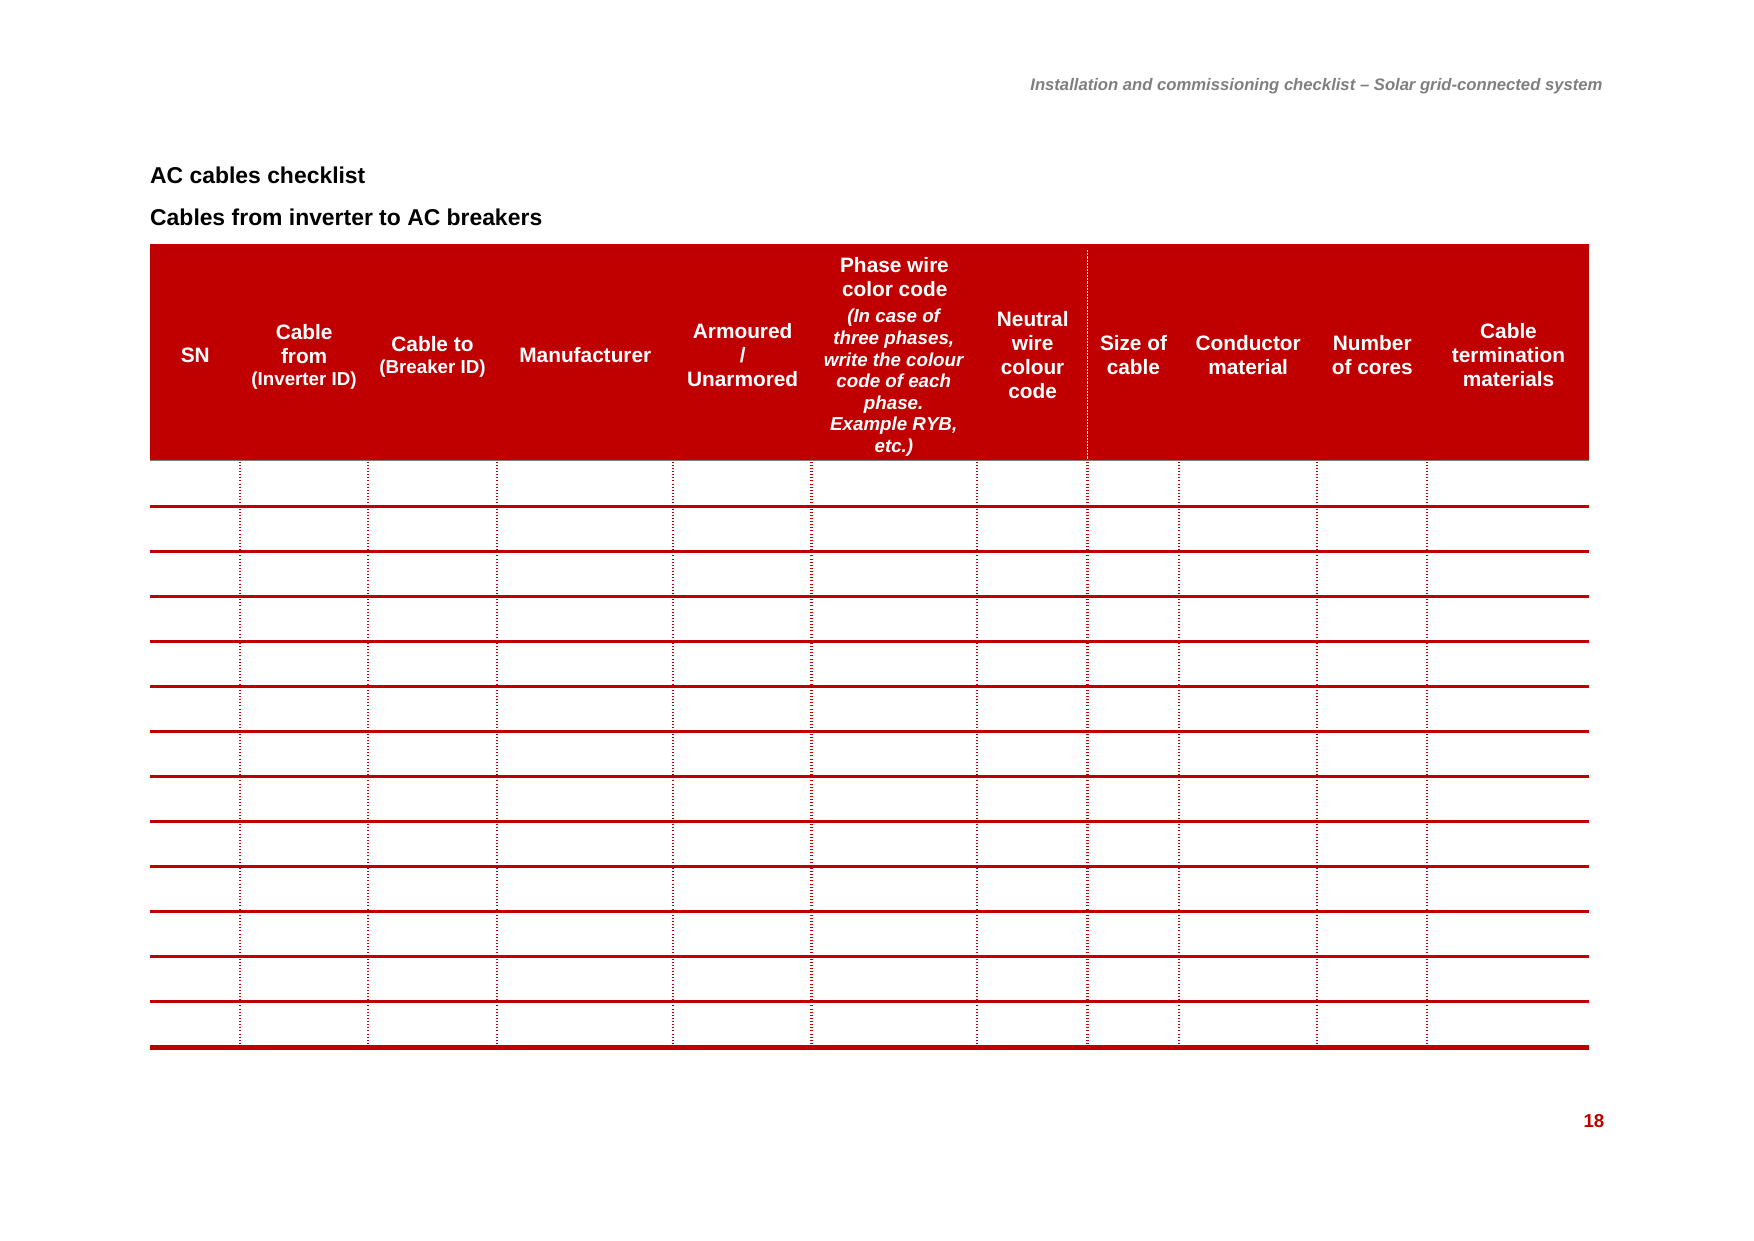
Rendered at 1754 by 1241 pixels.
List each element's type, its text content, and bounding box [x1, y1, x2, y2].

table_cell [1179, 868, 1317, 910]
table_cell [497, 553, 673, 595]
table_cell [497, 733, 673, 775]
table_cell [1427, 1003, 1589, 1045]
table_cell [977, 823, 1087, 865]
table_cell [673, 733, 811, 775]
table_cell [240, 1003, 368, 1045]
table_cell [1317, 461, 1427, 505]
table_cell [497, 823, 673, 865]
table_cell [368, 913, 497, 955]
table_cell [1179, 823, 1317, 865]
table_cell [673, 553, 811, 595]
table_cell [1317, 778, 1427, 820]
table_cell [240, 958, 368, 1000]
table_cell [1179, 688, 1317, 730]
table_cell [977, 643, 1087, 685]
table_cell [1427, 461, 1589, 505]
table_cell [497, 868, 673, 910]
table_cell [673, 958, 811, 1000]
table_cell [811, 643, 977, 685]
table_cell [1427, 913, 1589, 955]
table_cell [977, 1003, 1087, 1045]
table_cell [1427, 598, 1589, 640]
table_cell [1088, 958, 1179, 1000]
table_cell [240, 778, 368, 820]
table_cell [1427, 553, 1589, 595]
table_cell [497, 461, 673, 505]
table_cell [497, 1003, 673, 1045]
table_cell [1317, 508, 1427, 550]
table_cell [1179, 733, 1317, 775]
table_cell [150, 688, 240, 730]
table_cell [497, 688, 673, 730]
table_cell [1317, 958, 1427, 1000]
table_cell [811, 688, 977, 730]
table_cell [150, 461, 240, 505]
table_cell [240, 868, 368, 910]
table_cell [977, 461, 1087, 505]
table_cell [1317, 913, 1427, 955]
table_cell [1427, 688, 1589, 730]
table_cell [811, 598, 977, 640]
table_cell [977, 598, 1087, 640]
table_cell [1179, 778, 1317, 820]
table_cell [977, 553, 1087, 595]
table_cell [977, 733, 1087, 775]
text Cables from inverter to AC breakers [150, 203, 1604, 230]
table_header SN [150, 249, 240, 460]
table_cell [673, 913, 811, 955]
table_cell [150, 733, 240, 775]
table_cell [1088, 733, 1179, 775]
table_cell [811, 868, 977, 910]
table_cell [1317, 1003, 1427, 1045]
table_cell [1317, 688, 1427, 730]
table_cell [497, 598, 673, 640]
table_cell [240, 643, 368, 685]
table_cell [1179, 553, 1317, 595]
table_cell [1179, 913, 1317, 955]
table_cell [368, 958, 497, 1000]
table_cell [811, 778, 977, 820]
table_cell [673, 508, 811, 550]
table_cell [368, 778, 497, 820]
table_header Armoured /Unarmored [673, 249, 811, 460]
table_cell [811, 1003, 977, 1045]
table_cell [368, 643, 497, 685]
table_cell [1088, 598, 1179, 640]
table_cell [1088, 508, 1179, 550]
table_cell [368, 598, 497, 640]
table_cell [811, 461, 977, 505]
table_cell [150, 1003, 240, 1045]
table_cell [811, 913, 977, 955]
table_cell [1088, 461, 1179, 505]
table_cell [368, 688, 497, 730]
table_cell [1179, 508, 1317, 550]
table_header Phase wire color code (In case of three phases, write the colour code of each phase. Example RYB, etc.) [811, 249, 977, 460]
table_cell [1179, 598, 1317, 640]
text AC cables checklist [150, 162, 1604, 189]
table_cell [150, 823, 240, 865]
table_cell [673, 1003, 811, 1045]
table_cell [977, 958, 1087, 1000]
table_cell [1088, 913, 1179, 955]
table_cell [240, 688, 368, 730]
table_cell [1427, 508, 1589, 550]
table_cell [1088, 1003, 1179, 1045]
table_cell [240, 553, 368, 595]
table_cell [1088, 868, 1179, 910]
table_cell [1088, 778, 1179, 820]
table_cell [368, 823, 497, 865]
table_cell [673, 778, 811, 820]
table_cell [368, 868, 497, 910]
table_cell [497, 913, 673, 955]
table_cell [497, 778, 673, 820]
table_cell [1427, 868, 1589, 910]
table_header Cable from (Inverter ID) [240, 249, 368, 460]
table_cell [240, 598, 368, 640]
table_cell [673, 823, 811, 865]
table_cell [811, 958, 977, 1000]
table_cell [1179, 643, 1317, 685]
table_cell [240, 508, 368, 550]
table_cell [977, 778, 1087, 820]
table_cell [1088, 643, 1179, 685]
table_cell [150, 778, 240, 820]
table_cell [977, 868, 1087, 910]
table_cell [1317, 643, 1427, 685]
table_cell [150, 643, 240, 685]
table_header Cable to (Breaker ID) [368, 249, 497, 460]
table_header Cable termination materials [1427, 249, 1589, 460]
table_cell [1317, 868, 1427, 910]
table_cell [673, 643, 811, 685]
table_cell [150, 598, 240, 640]
table_cell [150, 913, 240, 955]
table_cell [1427, 733, 1589, 775]
table_cell [1317, 733, 1427, 775]
table_cell [1427, 778, 1589, 820]
table_cell [673, 598, 811, 640]
table_cell [1427, 958, 1589, 1000]
table_cell [977, 508, 1087, 550]
table_cell [240, 461, 368, 505]
table_cell [240, 913, 368, 955]
table_cell [673, 868, 811, 910]
table_cell [150, 868, 240, 910]
table_cell [1088, 688, 1179, 730]
table_cell [673, 688, 811, 730]
table_cell [1088, 823, 1179, 865]
table_cell [811, 823, 977, 865]
table_cell [1179, 461, 1317, 505]
table_cell [368, 461, 497, 505]
table_cell [150, 958, 240, 1000]
table_header Conductor material [1179, 249, 1317, 460]
table_cell [673, 461, 811, 505]
table_cell [811, 553, 977, 595]
table_cell [240, 733, 368, 775]
table_header Neutral wire colour code [977, 249, 1087, 460]
table_cell [811, 508, 977, 550]
table_cell [977, 688, 1087, 730]
table_cell [1317, 823, 1427, 865]
table_cell [368, 733, 497, 775]
table_cell [368, 508, 497, 550]
table_cell [1179, 1003, 1317, 1045]
table_cell [1427, 643, 1589, 685]
table_header Number of cores [1317, 249, 1427, 460]
table_header Size of cable [1088, 249, 1179, 460]
table_cell [368, 553, 497, 595]
table_cell [1317, 598, 1427, 640]
table_cell [150, 553, 240, 595]
table_cell [1317, 553, 1427, 595]
table_cell [368, 1003, 497, 1045]
table_cell [497, 958, 673, 1000]
table_cell [1088, 553, 1179, 595]
table_cell [1427, 823, 1589, 865]
table_cell [811, 733, 977, 775]
table_cell [497, 643, 673, 685]
table_cell [497, 508, 673, 550]
table_cell [977, 913, 1087, 955]
table_cell [1179, 958, 1317, 1000]
table_header Manufacturer [497, 249, 673, 460]
table_cell [240, 823, 368, 865]
table_cell [150, 508, 240, 550]
